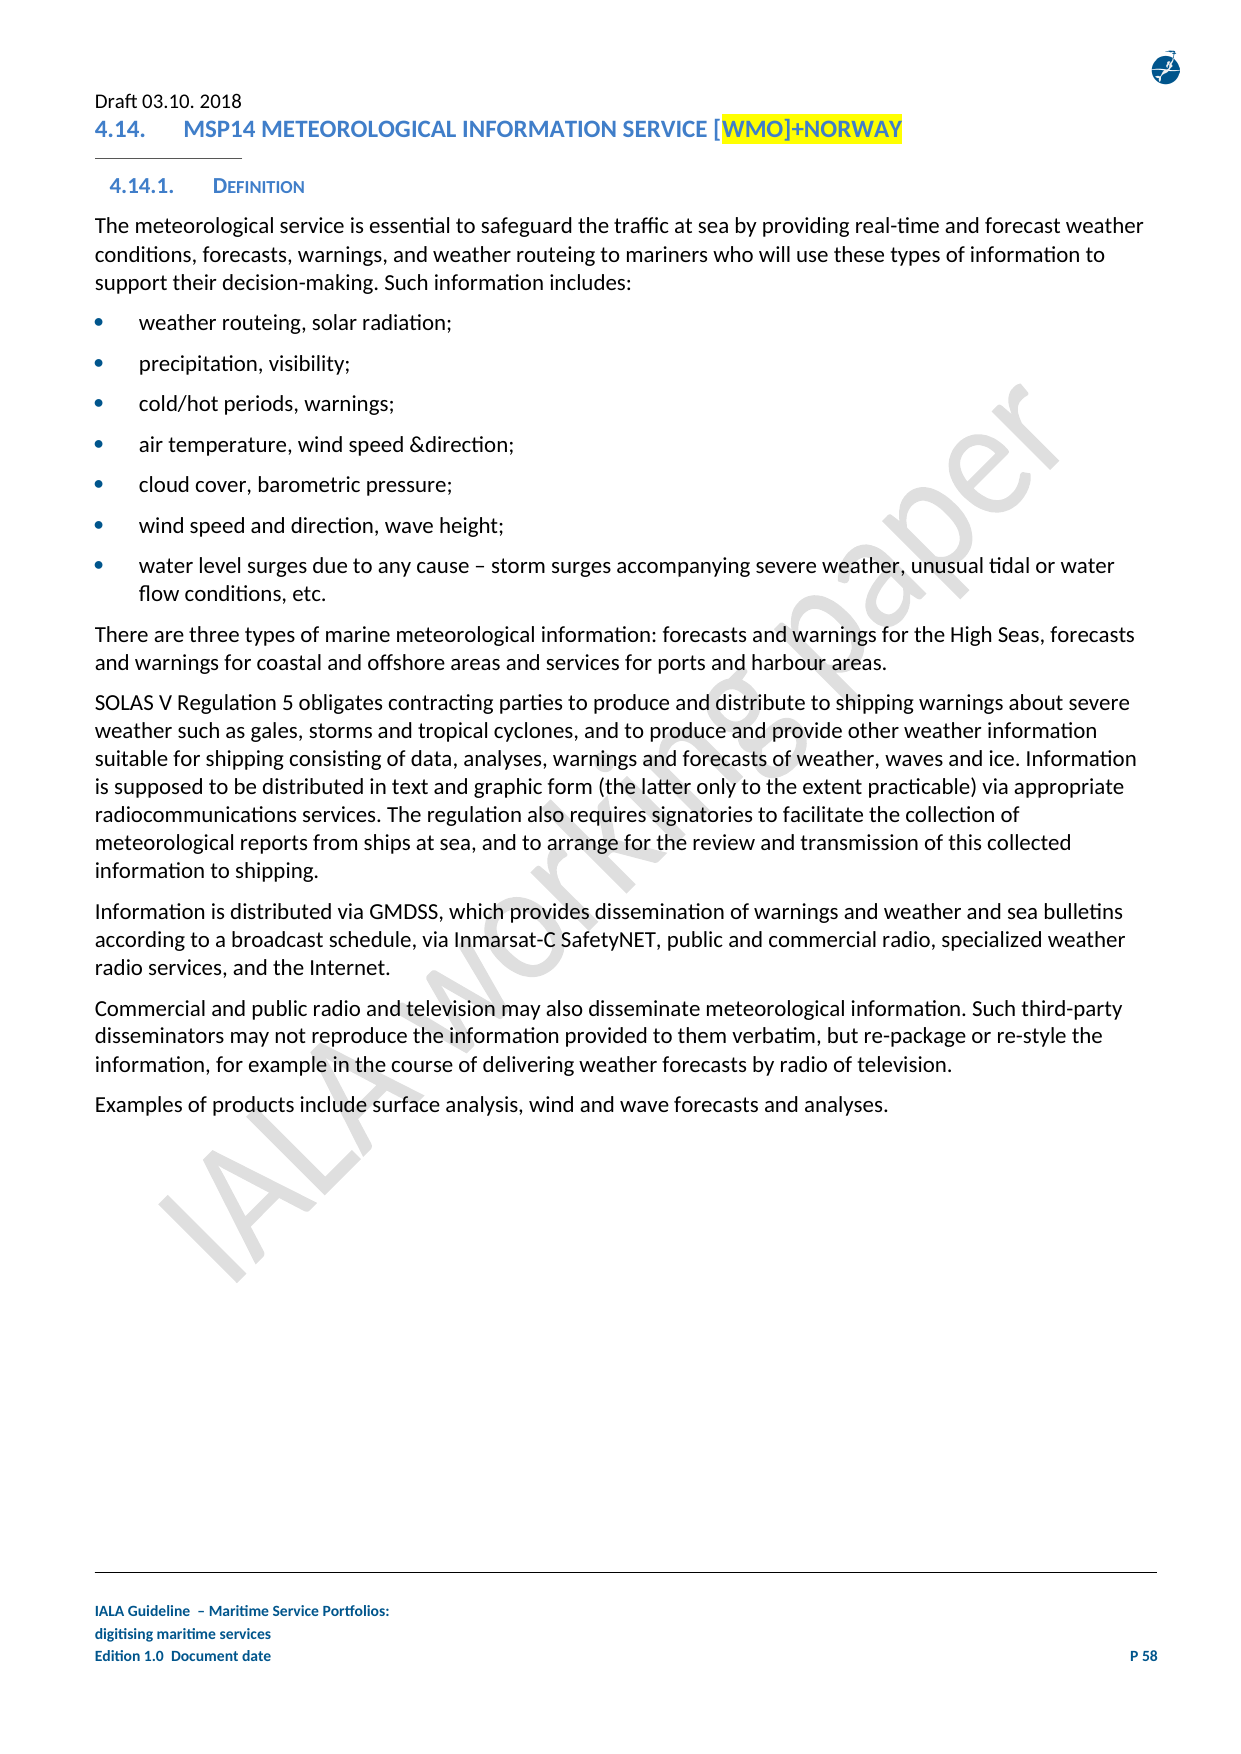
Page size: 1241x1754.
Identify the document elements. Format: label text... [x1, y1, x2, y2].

text cloud cover, barometric pressure; [94, 470, 1157, 498]
list Information is distributed via GMDSS, which provides dissemination of warnings and weather and sea bulletins according to a broadcast schedule, via Inmarsat-C SafetyNET, public and commercial radio, specialized weather radio services, and the Internet. [94, 897, 1157, 981]
text cold/hot periods, warnings; [94, 389, 1157, 417]
subtitle MSP14 Meteorological information service [WMO]+NORWAY [94, 113, 1157, 144]
subtitle Definition [109, 171, 1157, 199]
text weather routeing, solar radiation; [94, 308, 1157, 336]
text water level surges due to any cause – storm surges accompanying severe weather, unusual tidal or water flow conditions, etc. [94, 551, 1157, 607]
list Examples of products include surface analysis, wind and wave forecasts and analyses. [94, 1090, 1157, 1118]
list Commercial and public radio and television may also disseminate meteorological information. Such third-party disseminators may not reproduce the information provided to them verbatim, but re-package or re-style the information, for example in the course of delivering weather forecasts by radio of television. [94, 994, 1157, 1078]
list SOLAS V Regulation 5 obligates contracting parties to produce and distribute to shipping warnings about severe weather such as gales, storms and tropical cyclones, and to produce and provide other weather information suitable for shipping consisting of data, analyses, warnings and forecasts of weather, waves and ice. Information is supposed to be distributed in text and graphic form (the latter only to the extent practicable) via appropriate radiocommunications services. The regulation also requires signatories to facilitate the collection of meteorological reports from ships at sea, and to arrange for the review and transmission of this collected information to shipping. [94, 688, 1157, 884]
text wind speed and direction, wave height; [94, 511, 1157, 539]
list There are three types of marine meteorological information: forecasts and warnings for the High Seas, forecasts and warnings for coastal and offshore areas and services for ports and harbour areas. [94, 620, 1157, 676]
picture [1120, 0, 1239, 119]
text air temperature, wind speed &direction; [94, 430, 1157, 458]
text precipitation, visibility; [94, 349, 1157, 377]
text The meteorological service is essential to safeguard the traffic at sea by providing real-time and forecast weather conditions, forecasts, warnings, and weather routeing to mariners who will use these types of information to support their decision-making. Such information includes: [94, 212, 1157, 296]
